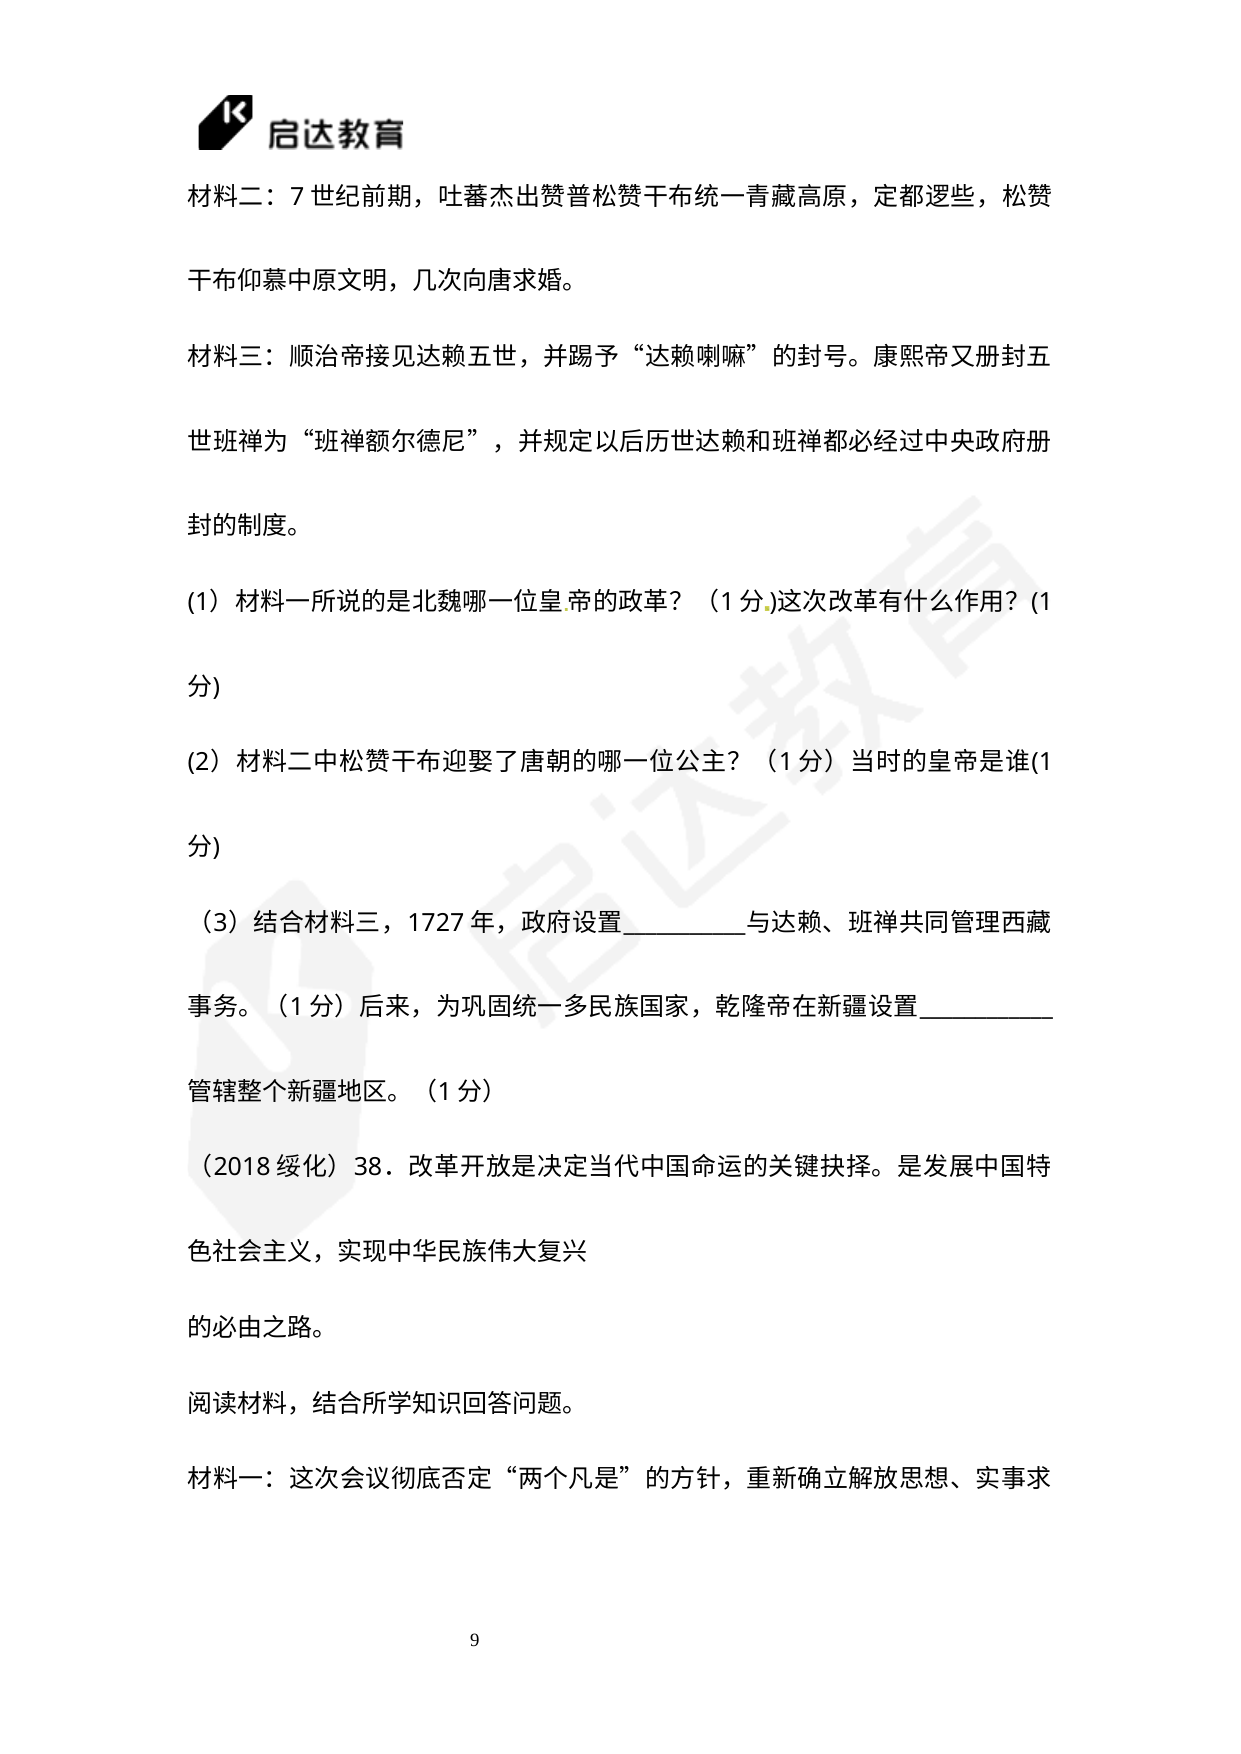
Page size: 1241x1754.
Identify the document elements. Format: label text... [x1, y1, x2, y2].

text 材料一：这次会议彻底否定“两个凡是”的方针，重新确立解放思想、实事求是的思想路线；停止使用“以阶级斗争为纲”的口号，作出把党和国家的工作重心转移到经济建设上来，实行改革开放的伟大决策。 [187, 1444, 1053, 1509]
text (2）材料二中松赞干布迎娶了唐朝的哪一位公主？（1分）当时的皇帝是谁(1分) [187, 727, 1053, 877]
text (1）材料一所说的是北魏哪一位皇帝的政革？（1分)这次改革有什么作用？(1分) [187, 567, 1053, 717]
text 的必由之路。 [187, 1293, 1053, 1358]
text 材料三：顺治帝接见达赖五世，并踢予“达赖喇嘛”的封号。康熙帝又册封五世班禅为“班禅额尔德尼”，并规定以后历世达赖和班禅都必经过中央政府册封的制度。 [187, 322, 1053, 556]
text （2018绥化）38．改革开放是决定当代中国命运的关键抉择。是发展中国特色社会主义，实现中华民族伟大复兴 [187, 1132, 1053, 1282]
text 材料二：7世纪前期，吐蕃杰出赞普松赞干布统一青藏高原，定都逻些，松赞干布仰慕中原文明，几次向唐求婚。 [187, 162, 1053, 311]
text （3）结合材料三，1727年，政府设置___________与达赖、班禅共同管理西藏事务。（1分）后来，为巩固统一多民族国家，乾隆帝在新疆设置____________管辖整个新疆地区。（1分） [187, 888, 1053, 1122]
picture [198, 95, 404, 150]
text 阅读材料，结合所学知识回答问题。 [187, 1369, 1053, 1434]
